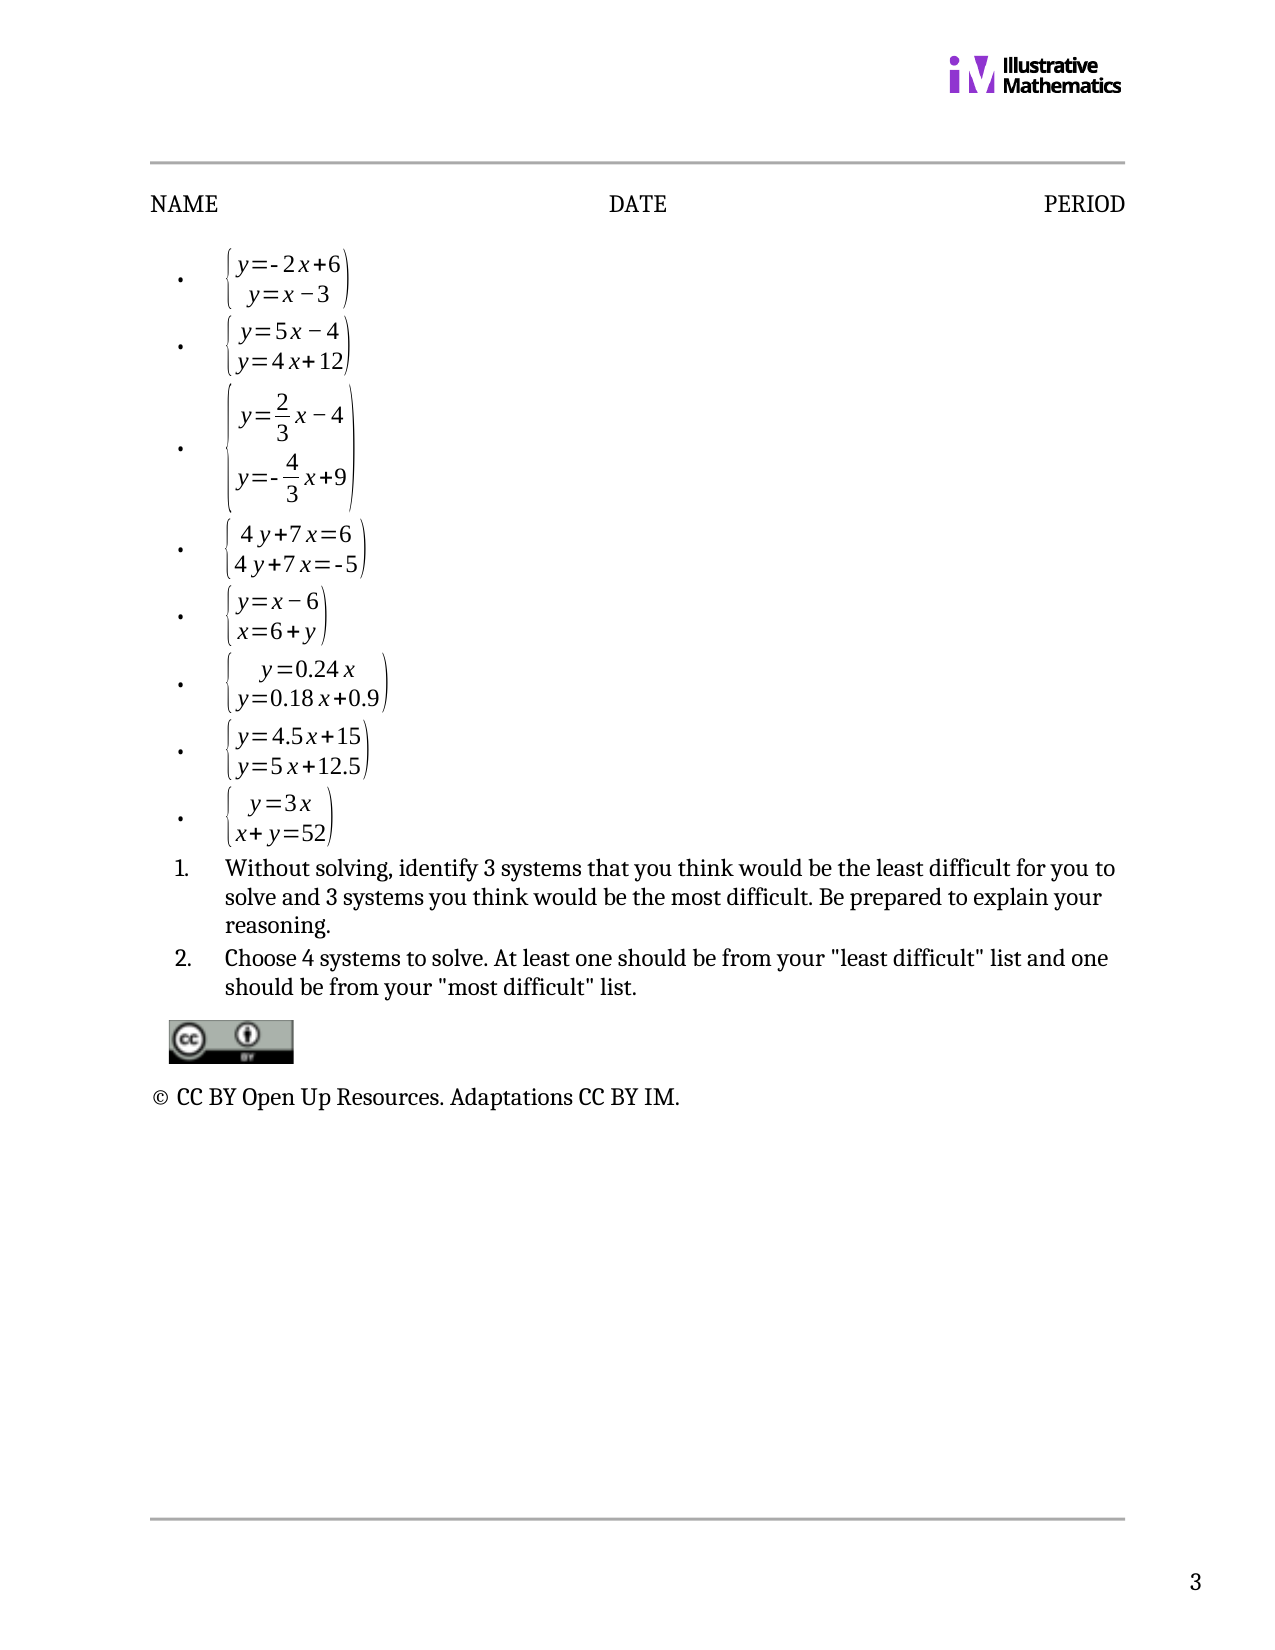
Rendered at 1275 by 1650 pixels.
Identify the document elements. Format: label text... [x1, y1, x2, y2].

text © CC BY Open Up Resources. Adaptations CC BY IM. [150, 1082, 1125, 1111]
list Choose 4 systems to solve. At least one should be from your "least difficult" list and one should be from your "most difficult" list. [175, 944, 1125, 1001]
list Without solving, identify 3 systems that you think would be the least difficult for you to solve and 3 systems you think would be the most difficult. Be prepared to explain your reasoning. [175, 854, 1125, 940]
picture [168, 1020, 294, 1064]
picture [949, 55, 1121, 93]
